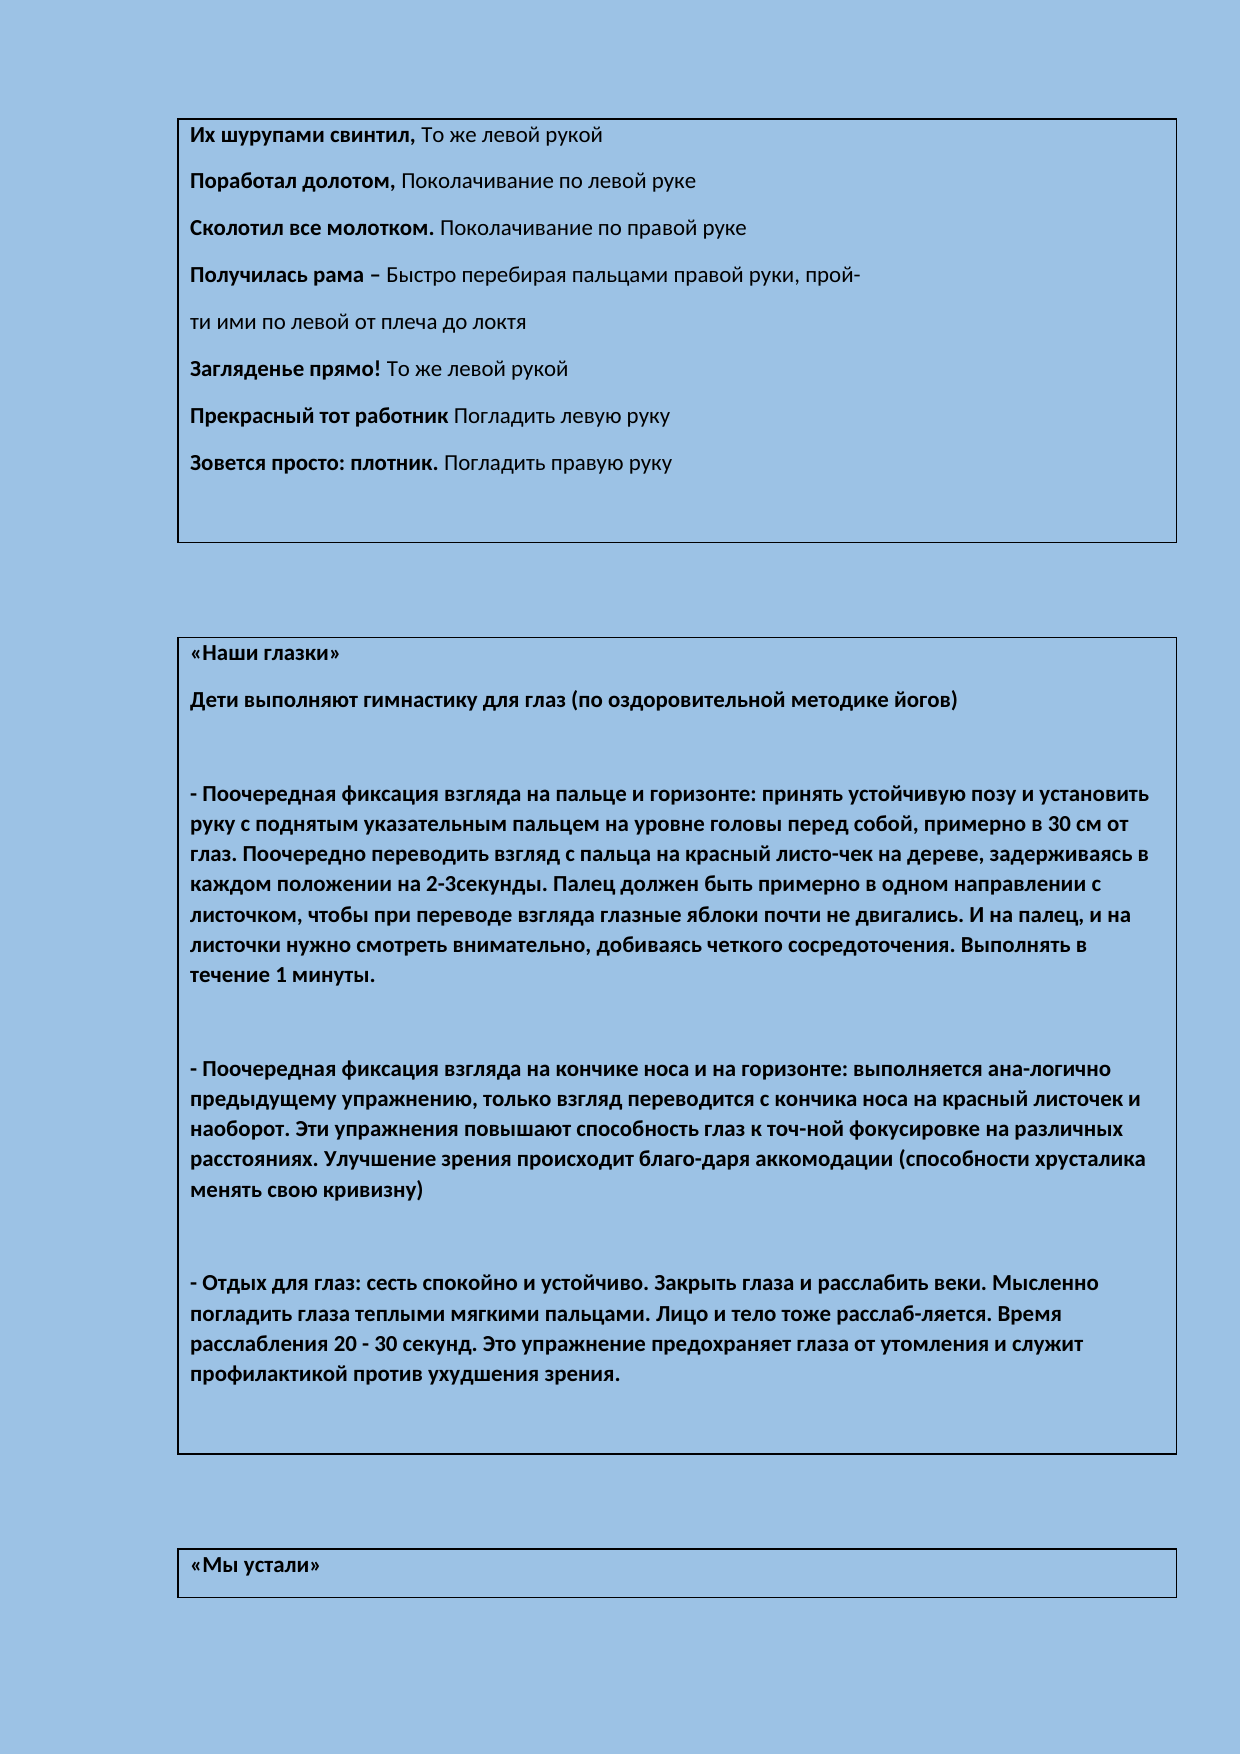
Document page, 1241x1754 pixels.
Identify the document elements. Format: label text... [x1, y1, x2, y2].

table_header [179, 1550, 1176, 1596]
table_header «Наши глазки» Дети выполняют гимнастику для глаз (по оздоровительной методике йогов) - Поочередная фиксация взгляда на пальце и горизонте: принять устойчивую позу и установить руку с поднятым указательным пальцем на уровне головы перед собой, примерно в 30 см от глаз. Поочередно переводить взгляд с пальца на красный листо-чек на дереве, задерживаясь в каждом положении на 2-3секунды. Палец должен быть примерно в одном направлении с листочком, чтобы при переводе взгляда глазные яблоки почти не двигались. И на палец, и на листочки нужно смотреть внимательно, добиваясь четкого сосредоточения. Выполнять в течение 1 минуты. - Поочередная фиксация взгляда на кончике носа и на горизонте: выполняется ана-логично предыдущему упражнению, только взгляд переводится с кончика носа на красный листочек и наоборот. Эти упражнения повышают способность глаз к точ-ной фокусировке на различных расстояниях. Улучшение зрения происходит благо-даря аккомодации (способности хрусталика менять свою кривизну) - Отдых для глаз: сесть спокойно и устойчиво. Закрыть глаза и расслабить веки. Мысленно погладить глаза теплыми мягкими пальцами. Лицо и тело тоже расслаб-ляется. Время расслабления 20 - 30 секунд. Это упражнение предохраняет глаза от утомления и служит профилактикой против ухудшения зрения. [179, 638, 1176, 1453]
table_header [179, 120, 1176, 541]
